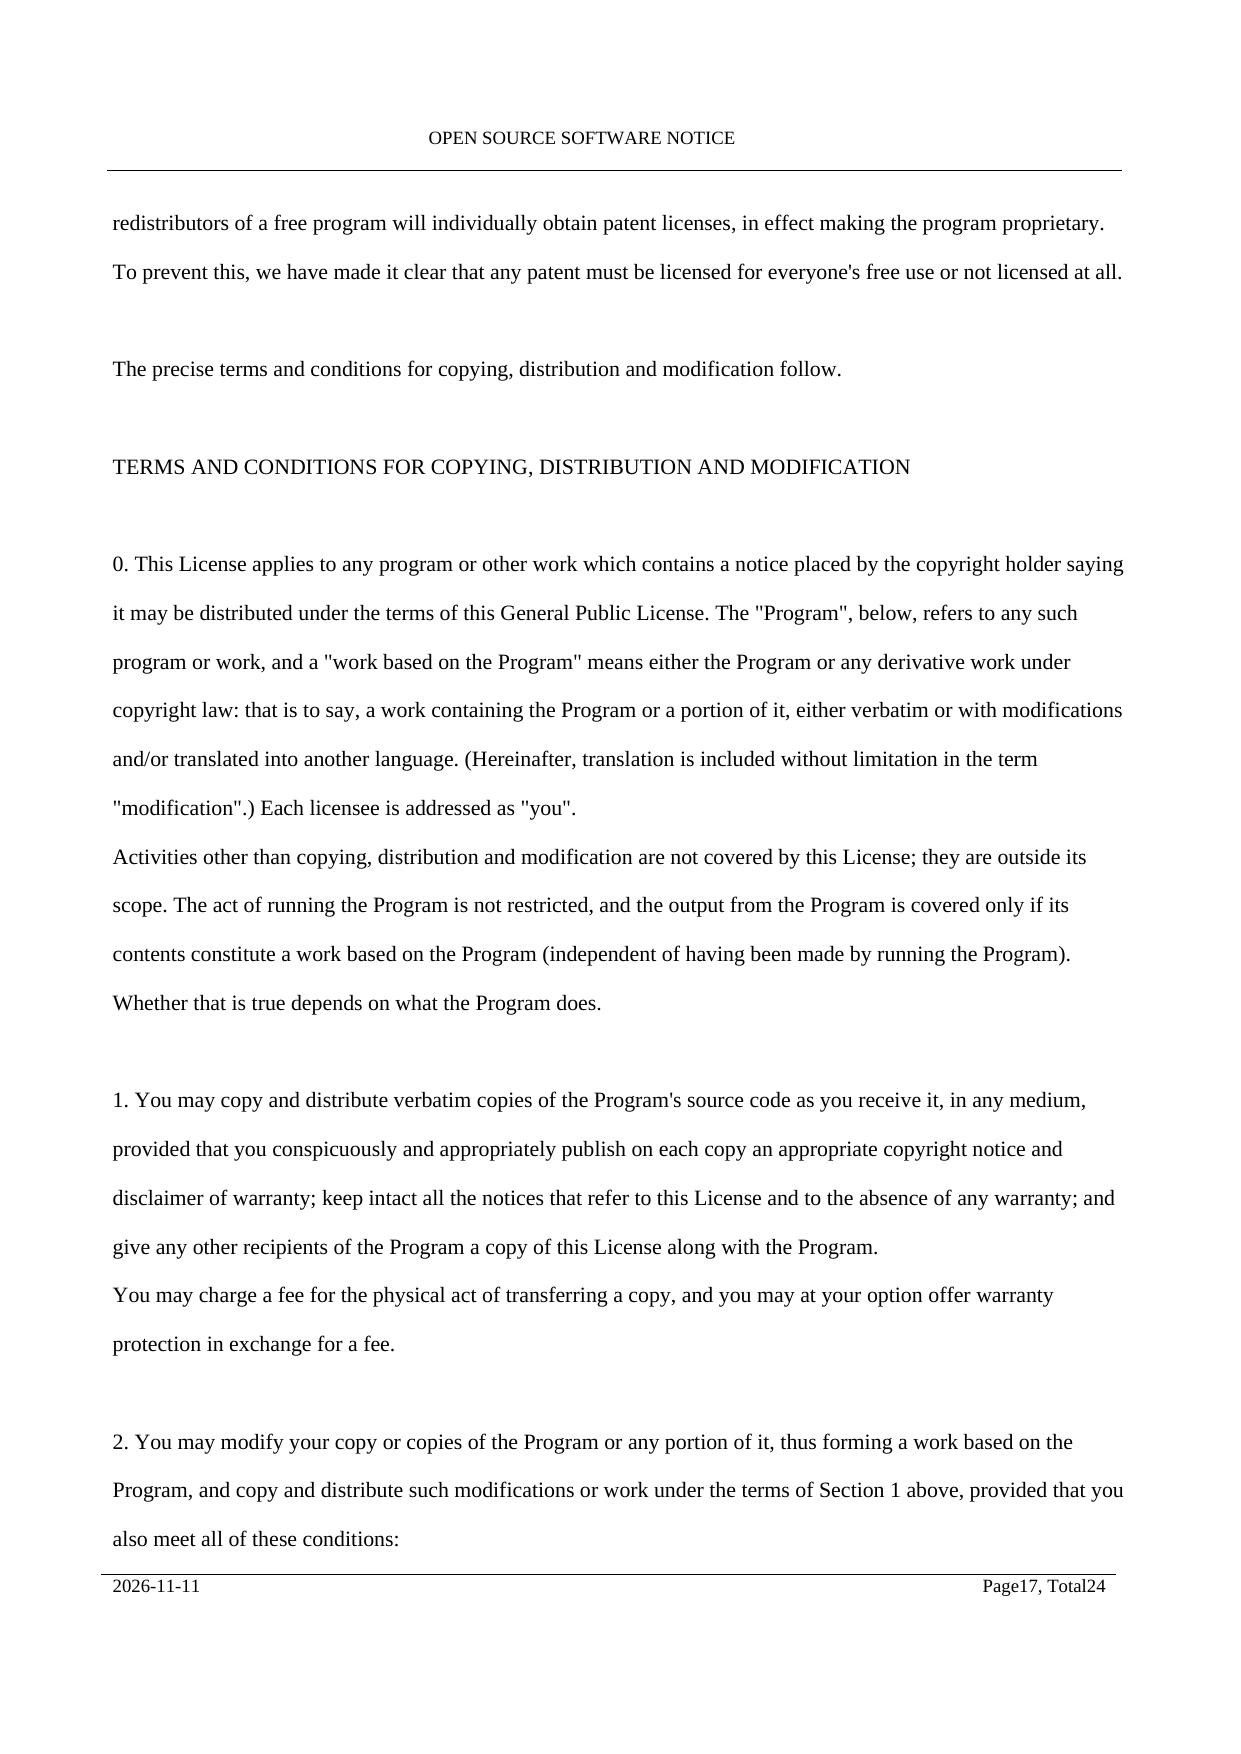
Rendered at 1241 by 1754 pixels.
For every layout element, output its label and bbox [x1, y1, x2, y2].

text [112, 206, 1128, 1555]
